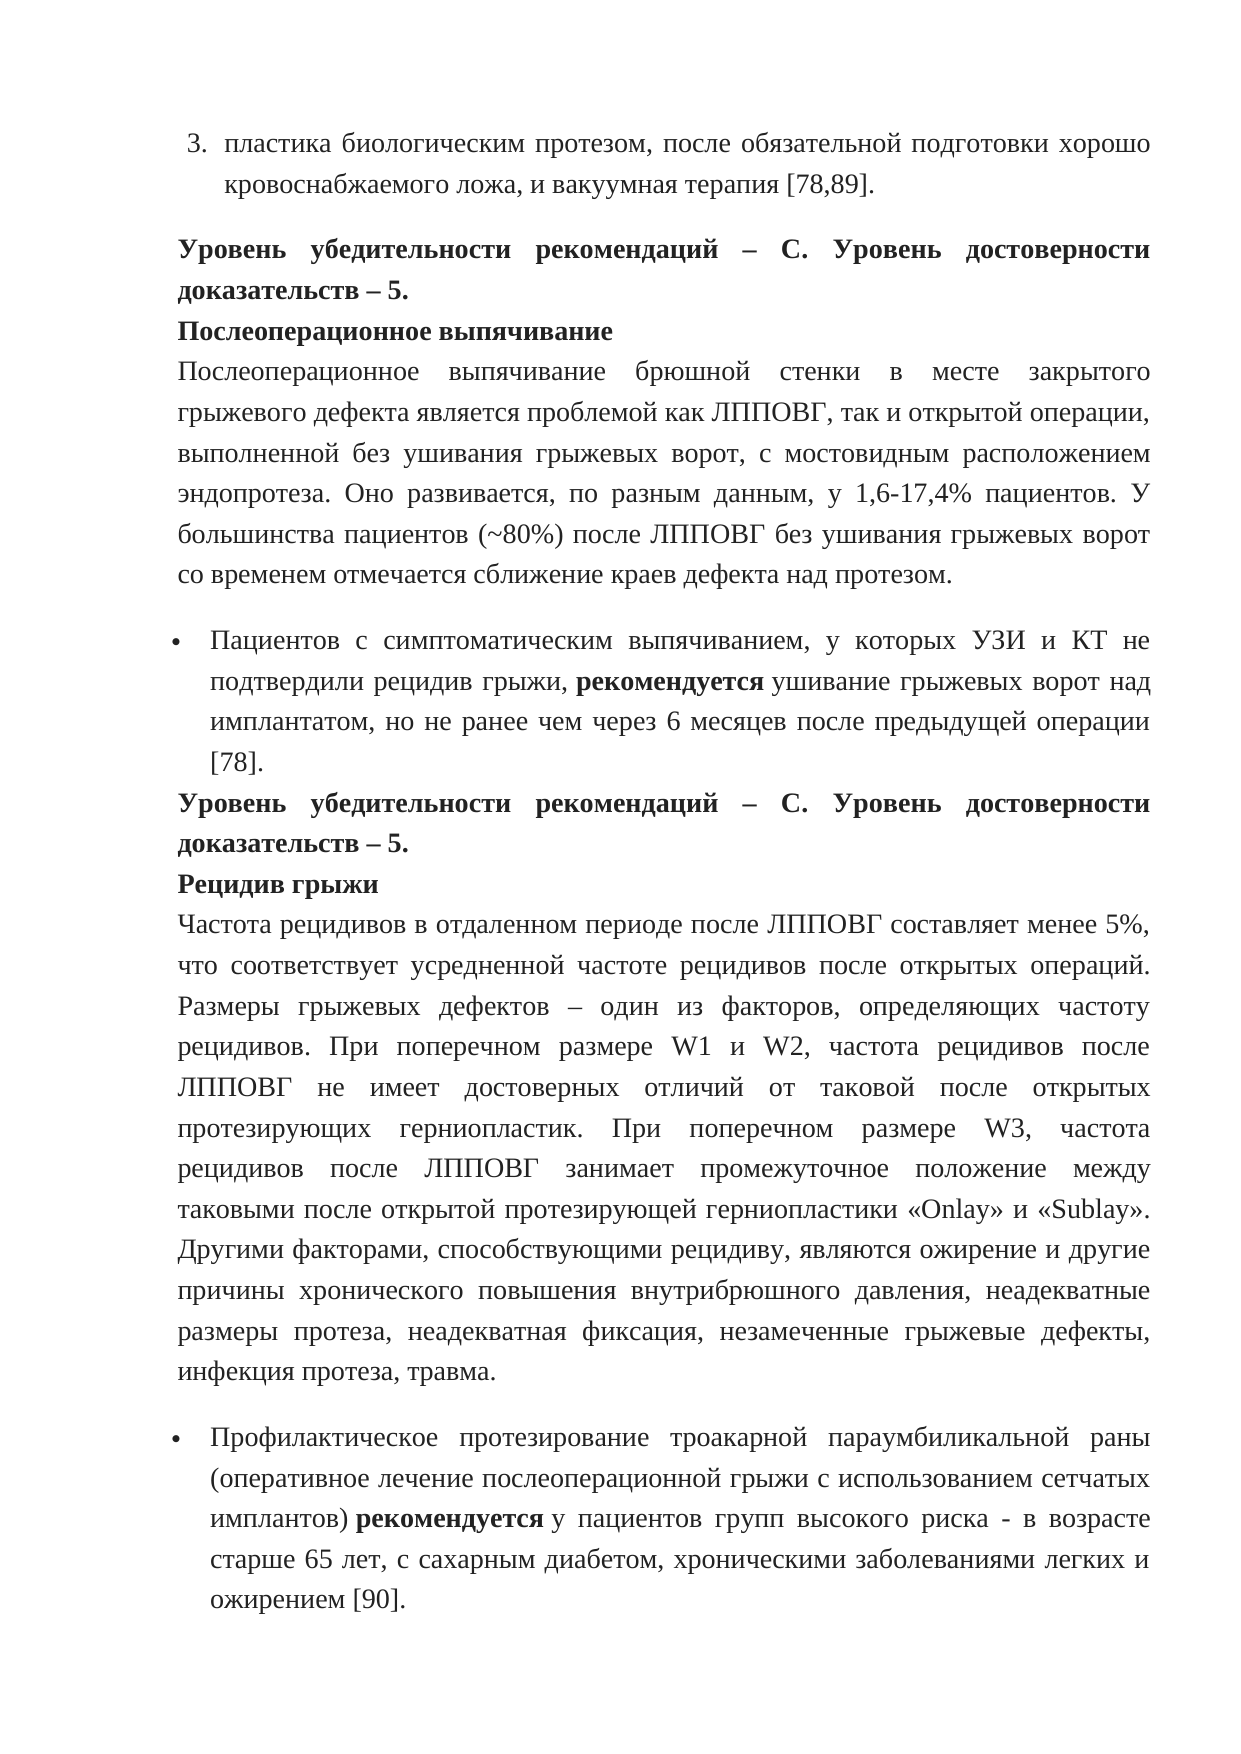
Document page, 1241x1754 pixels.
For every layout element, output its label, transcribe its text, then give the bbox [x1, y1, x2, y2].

text Послеоперационное выпячивание брюшной стенки в месте закрытого грыжевого дефекта является проблемой как ЛППОВГ, так и открытой операции, выполненной без ушивания грыжевых ворот, с мостовидным расположением эндопротеза. Оно развивается, по разным данным, у 1,6-17,4% пациентов. У большинства пациентов (~80%) после ЛППОВГ без ушивания грыжевых ворот со временем отмечается сближение краев дефекта над протезом. [177, 346, 1152, 590]
text Рецидив грыжи [177, 859, 1152, 899]
list Профилактическое протезирование троакарной параумбиликальной раны (оперативное лечение послеоперационной грыжи с использованием сетчатых имплантов) рекомендуется у пациентов групп высокого риска - в возрасте старше 65 лет, с сахарным диабетом, хроническими заболеваниями легких и ожирением [90]. [172, 1412, 1152, 1615]
text Частота рецидивов в отдаленном периоде после ЛППОВГ составляет менее 5%, что соответствует усредненной частоте рецидивов после открытых операций. Размеры грыжевых дефектов – один из факторов, определяющих частоту рецидивов. При поперечном размере W1 и W2, частота рецидивов после ЛППОВГ не имеет достоверных отличий от таковой после открытых протезирующих герниопластик. При поперечном размере W3, частота рецидивов после ЛППОВГ занимает промежуточное положение между таковыми после открытой протезирующей герниопластики «Onlay» и «Sublay». Другими факторами, способствующими рецидиву, являются ожирение и другие причины хронического повышения внутрибрюшного давления, неадекватные размеры протеза, неадекватная фиксация, незамеченные грыжевые дефекты, инфекция протеза, травма. [177, 899, 1152, 1387]
text Уровень убедительности рекомендаций – С. Уровень достоверности доказательств – 5. [177, 777, 1152, 859]
list Пациентов с симптоматическим выпячиванием, у которых УЗИ и КТ не подтвердили рецидив грыжи, рекомендуется ушивание грыжевых ворот над имплантатом, но не ранее чем через 6 месяцев после предыдущей операции [78]. [172, 615, 1152, 777]
list пластика биологическим протезом, после обязательной подготовки хорошо кровоснабжаемого ложа, и вакуумная терапия [78,89]. [187, 118, 1152, 199]
text Уровень убедительности рекомендаций – С. Уровень достоверности доказательств – 5. [177, 224, 1152, 306]
text Послеоперационное выпячивание [177, 306, 1152, 346]
